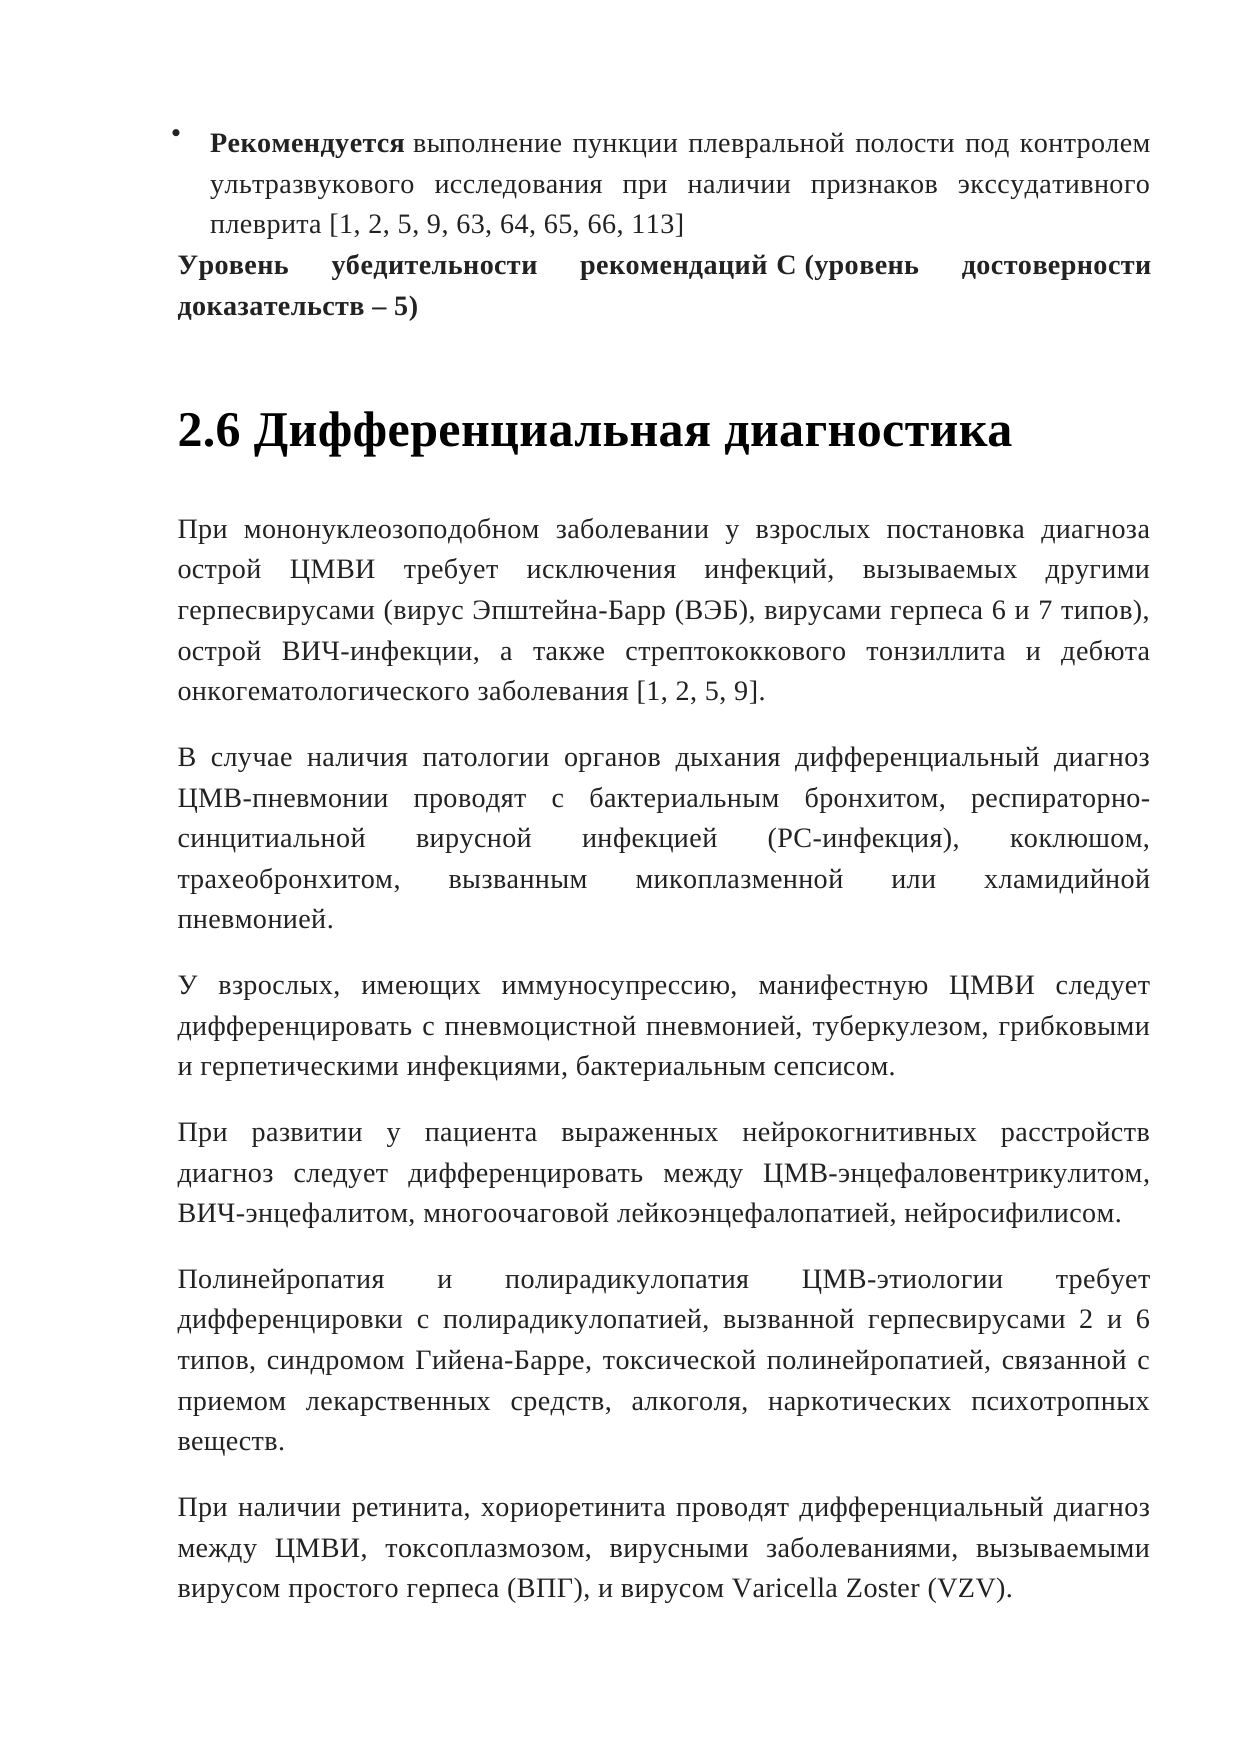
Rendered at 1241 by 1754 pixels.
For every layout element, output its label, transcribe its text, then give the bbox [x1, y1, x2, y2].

text При наличии ретинита, хориоретинита проводят дифференциальный диагноз между ЦМВИ, токсоплазмозом, вирусными заболеваниями, вызываемыми вирусом простого герпеса (ВПГ), и вирусом Varicella Zoster (VZV). [177, 1482, 1152, 1604]
text При мононуклеозоподобном заболевании у взрослых постановка диагноза острой ЦМВИ требует исключения инфекций, вызываемых другими герпесвирусами (вирус Эпштейна-Барр (ВЭБ), вирусами герпеса 6 и 7 типов), острой ВИЧ-инфекции, а также стрептококкового тонзиллита и дебюта онкогематологического заболевания [1, 2, 5, 9]. [177, 504, 1152, 707]
text Уровень убедительности рекомендаций С (уровень достоверности доказательств – 5) [177, 240, 1152, 321]
list Рекомендуется выполнение пункции плевральной полости под контролем ультразвукового исследования при наличии признаков экссудативного плеврита [1, 2, 5, 9, 63, 64, 65, 66, 113] [172, 118, 1152, 240]
text В случае наличия патологии органов дыхания дифференциальный диагноз ЦМВ-пневмонии проводят с бактериальным бронхитом, респираторно-синцитиальной вирусной инфекцией (РС-инфекция), коклюшом, трахеобронхитом, вызванным микоплазменной или хламидийной пневмонией. [177, 732, 1152, 935]
text У взрослых, имеющих иммуносупрессию, манифестную ЦМВИ следует дифференцировать с пневмоцистной пневмонией, туберкулезом, грибковыми и герпетическими инфекциями, бактериальным сепсисом. [177, 960, 1152, 1082]
text 2.6 Дифференциальная диагностика [177, 399, 1152, 457]
text При развитии у пациента выраженных нейрокогнитивных расстройств диагноз следует дифференцировать между ЦМВ-энцефаловентрикулитом, ВИЧ-энцефалитом, многоочаговой лейкоэнцефалопатией, нейросифилисом. [177, 1107, 1152, 1229]
text Полинейропатия и полирадикулопатия ЦМВ-этиологии требует дифференцировки с полирадикулопатией, вызванной герпесвирусами 2 и 6 типов, синдромом Гийена-Барре, токсической полинейропатией, связанной с приемом лекарственных средств, алкоголя, наркотических психотропных веществ. [177, 1254, 1152, 1457]
